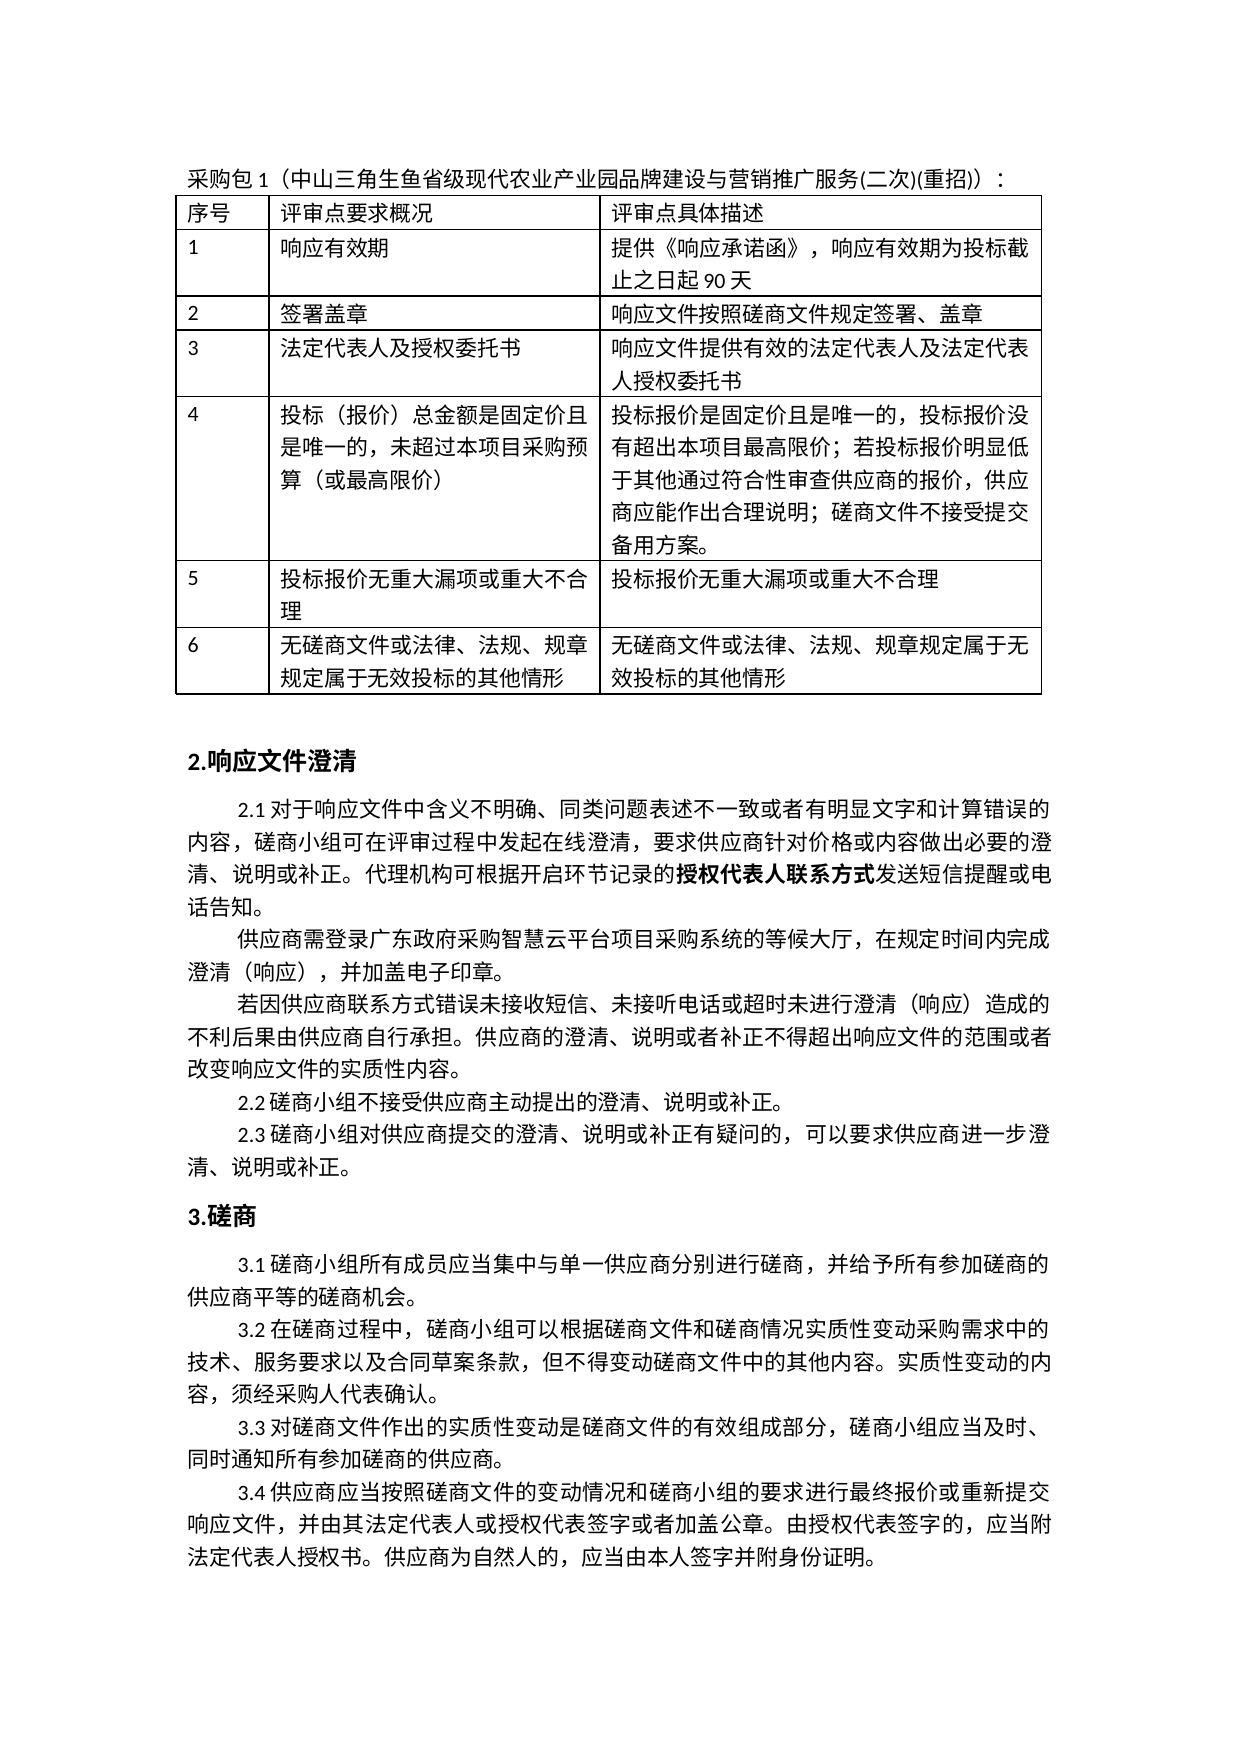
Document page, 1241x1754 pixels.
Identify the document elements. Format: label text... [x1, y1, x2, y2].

text 3.3对磋商文件作出的实质性变动是磋商文件的有效组成部分，磋商小组应当及时、同时通知所有参加磋商的供应商。 [187, 1409, 1053, 1474]
text 3.1磋商小组所有成员应当集中与单一供应商分别进行磋商，并给予所有参加磋商的供应商平等的磋商机会。 [187, 1247, 1053, 1312]
table_cell 投标报价是固定价且是唯一的，投标报价没有超出本项目最高限价；若投标报价明显低于其他通过符合性审查供应商的报价，供应商应能作出合理说明；磋商文件不接受提交备用方案。 [601, 397, 1041, 560]
table_cell 无磋商文件或法律、法规、规章规定属于无效投标的其他情形 [601, 628, 1041, 693]
text 2.2磋商小组不接受供应商主动提出的澄清、说明或补正。 [187, 1084, 1053, 1117]
text 2.3磋商小组对供应商提交的澄清、说明或补正有疑问的，可以要求供应商进一步澄清、说明或补正。 [187, 1117, 1053, 1182]
table_cell 5 [177, 561, 268, 626]
text 采购包1（中山三角生鱼省级现代农业产业园品牌建设与营销推广服务(二次)(重招)）： [187, 162, 1053, 194]
table_header 评审点要求概况 [270, 196, 599, 228]
table_cell 法定代表人及授权委托书 [270, 331, 599, 396]
table_cell 4 [177, 397, 268, 560]
table_cell 签署盖章 [270, 297, 599, 329]
table_cell 投标报价无重大漏项或重大不合理 [601, 561, 1041, 626]
table_cell 投标（报价）总金额是固定价且是唯一的，未超过本项目采购预算（或最高限价） [270, 397, 599, 560]
text 3.2在磋商过程中，磋商小组可以根据磋商文件和磋商情况实质性变动采购需求中的技术、服务要求以及合同草案条款，但不得变动磋商文件中的其他内容。实质性变动的内容，须经采购人代表确认。 [187, 1312, 1053, 1409]
text 3.4供应商应当按照磋商文件的变动情况和磋商小组的要求进行最终报价或重新提交响应文件，并由其法定代表人或授权代表签字或者加盖公章。由授权代表签字的，应当附法定代表人授权书。供应商为自然人的，应当由本人签字并附身份证明。 [187, 1474, 1053, 1572]
text 供应商需登录广东政府采购智慧云平台项目采购系统的等候大厅，在规定时间内完成澄清（响应），并加盖电子印章。 [187, 922, 1053, 987]
table_header 序号 [177, 196, 268, 228]
table_cell 投标报价无重大漏项或重大不合理 [270, 561, 599, 626]
text 2.1对于响应文件中含义不明确、同类问题表述不一致或者有明显文字和计算错误的内容，磋商小组可在评审过程中发起在线澄清，要求供应商针对价格或内容做出必要的澄清、说明或补正。代理机构可根据开启环节记录的授权代表人联系方式发送短信提醒或电话告知。 [187, 792, 1053, 922]
table_cell 1 [177, 230, 268, 295]
table_cell 响应有效期 [270, 230, 599, 295]
table_cell 提供《响应承诺函》，响应有效期为投标截止之日起90天 [601, 230, 1041, 295]
text 若因供应商联系方式错误未接收短信、未接听电话或超时未进行澄清（响应）造成的不利后果由供应商自行承担。供应商的澄清、说明或者补正不得超出响应文件的范围或者改变响应文件的实质性内容。 [187, 987, 1053, 1084]
text 2.响应文件澄清 [187, 727, 1053, 792]
text 3.磋商 [187, 1182, 1053, 1247]
table_cell 3 [177, 331, 268, 396]
table_cell 2 [177, 297, 268, 329]
table_cell 响应文件提供有效的法定代表人及法定代表人授权委托书 [601, 331, 1041, 396]
table_cell 响应文件按照磋商文件规定签署、盖章 [601, 297, 1041, 329]
table_header 评审点具体描述 [601, 196, 1041, 228]
table_cell 6 [177, 628, 268, 693]
table_cell 无磋商文件或法律、法规、规章规定属于无效投标的其他情形 [270, 628, 599, 693]
